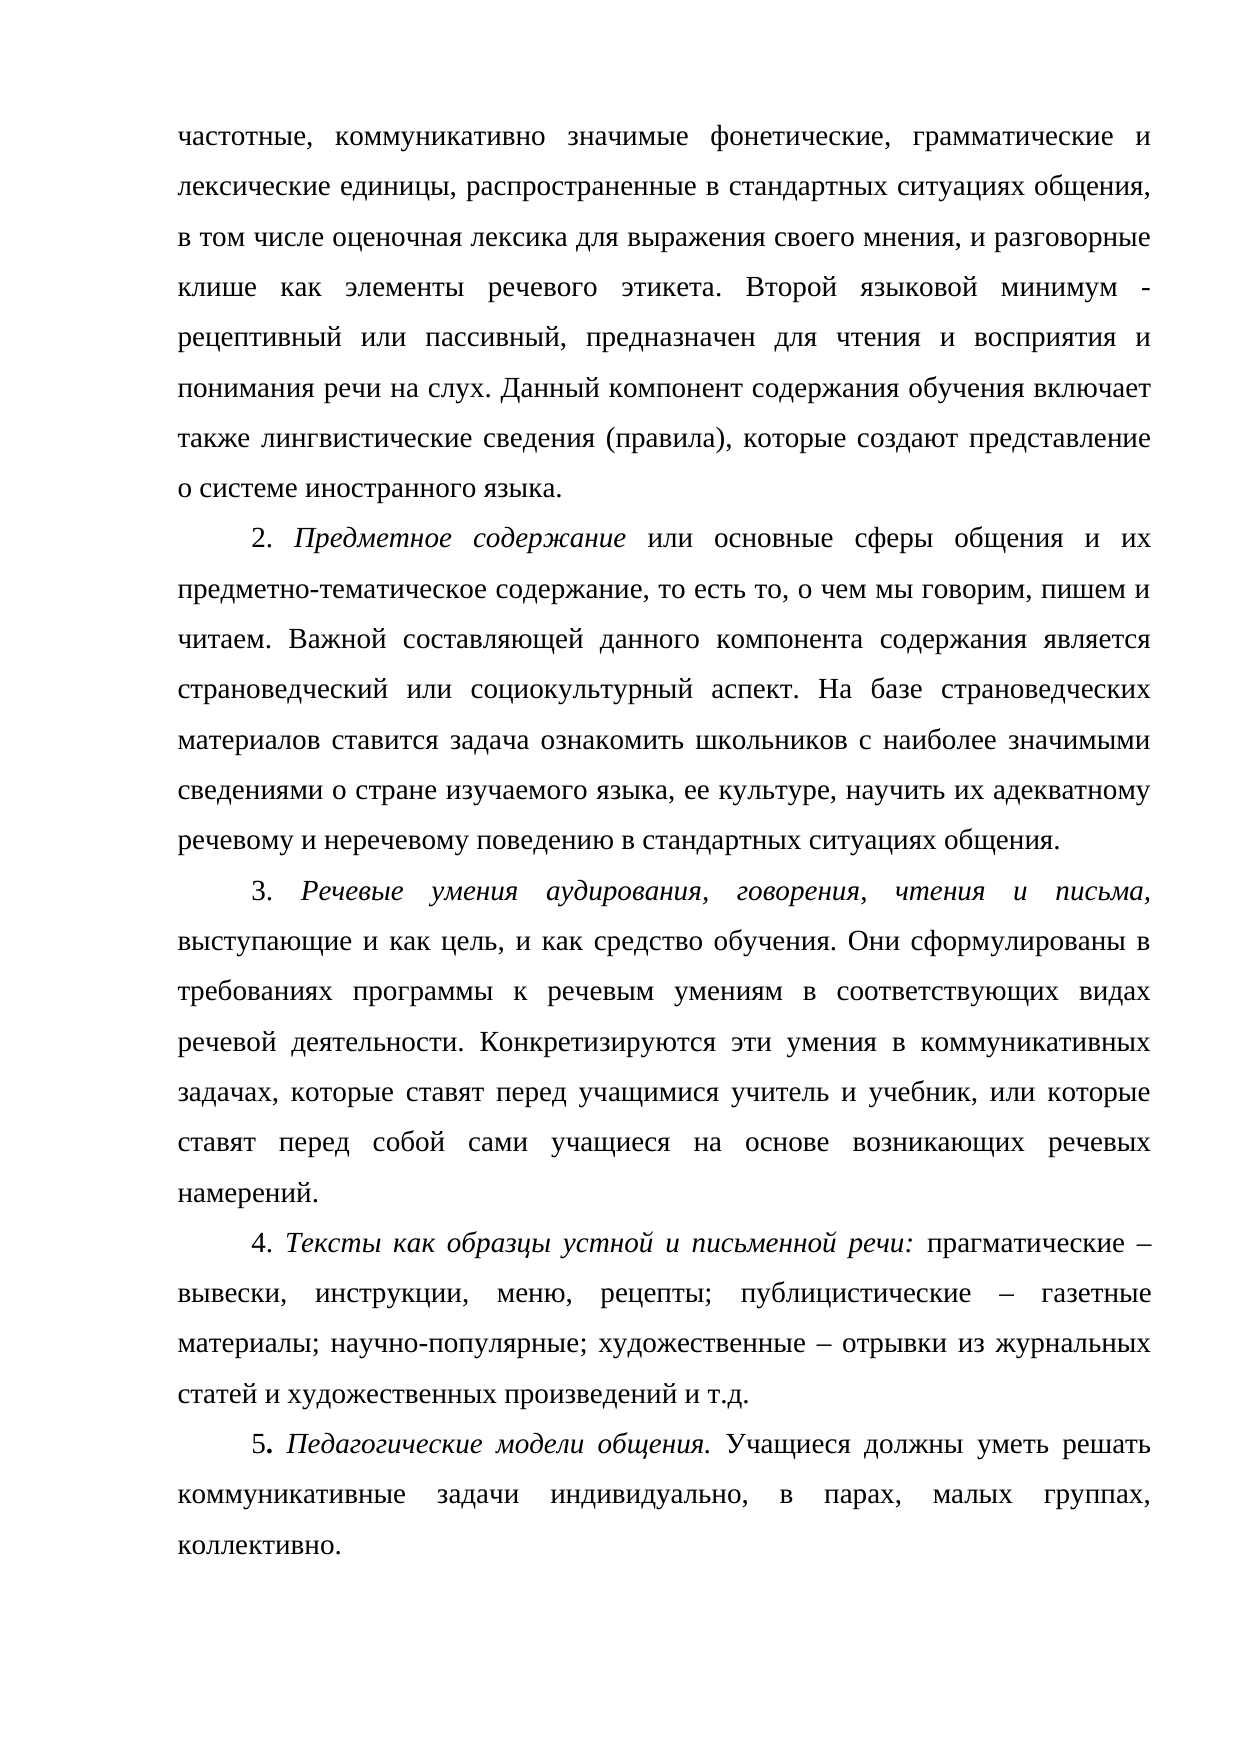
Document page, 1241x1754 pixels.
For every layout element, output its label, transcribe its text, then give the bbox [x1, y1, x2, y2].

text 5. Педагогические модели общения. Учащиеся должны уметь решать коммуникативные задачи индивидуально, в парах, малых группах, коллективно. [177, 1426, 1152, 1560]
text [177, 118, 1152, 504]
text 2. Предметное содержание или основные сферы общения и их предметно-тематическое содержание, то есть то, о чем мы говорим, пишем и читаем. Важной составляющей данного компонента содержания является страноведческий или социокультурный аспект. На базе страноведческих материалов ставится задача ознакомить школьников с наиболее значимыми сведениями о стране изучаемого языка, ее культуре, научить их адекватному речевому и неречевому поведению в стандартных ситуациях общения. [177, 521, 1152, 856]
text 4. Тексты как образцы устной и письменной речи: прагматические – вывески, инструкции, меню, рецепты; публицистические – газетные материалы; научно-популярные; художественные – отрывки из журнальных статей и художественных произведений и т.д. [177, 1225, 1152, 1409]
text 3. Речевые умения аудирования, говорения, чтения и письма, выступающие и как цель, и как средство обучения. Они сформулированы в требованиях программы к речевым умениям в соответствующих видах речевой деятельности. Конкретизируются эти умения в коммуникативных задачах, которые ставят перед учащимися учитель и учебник, или которые ставят перед собой сами учащиеся на основе возникающих речевых намерений. [177, 873, 1152, 1208]
